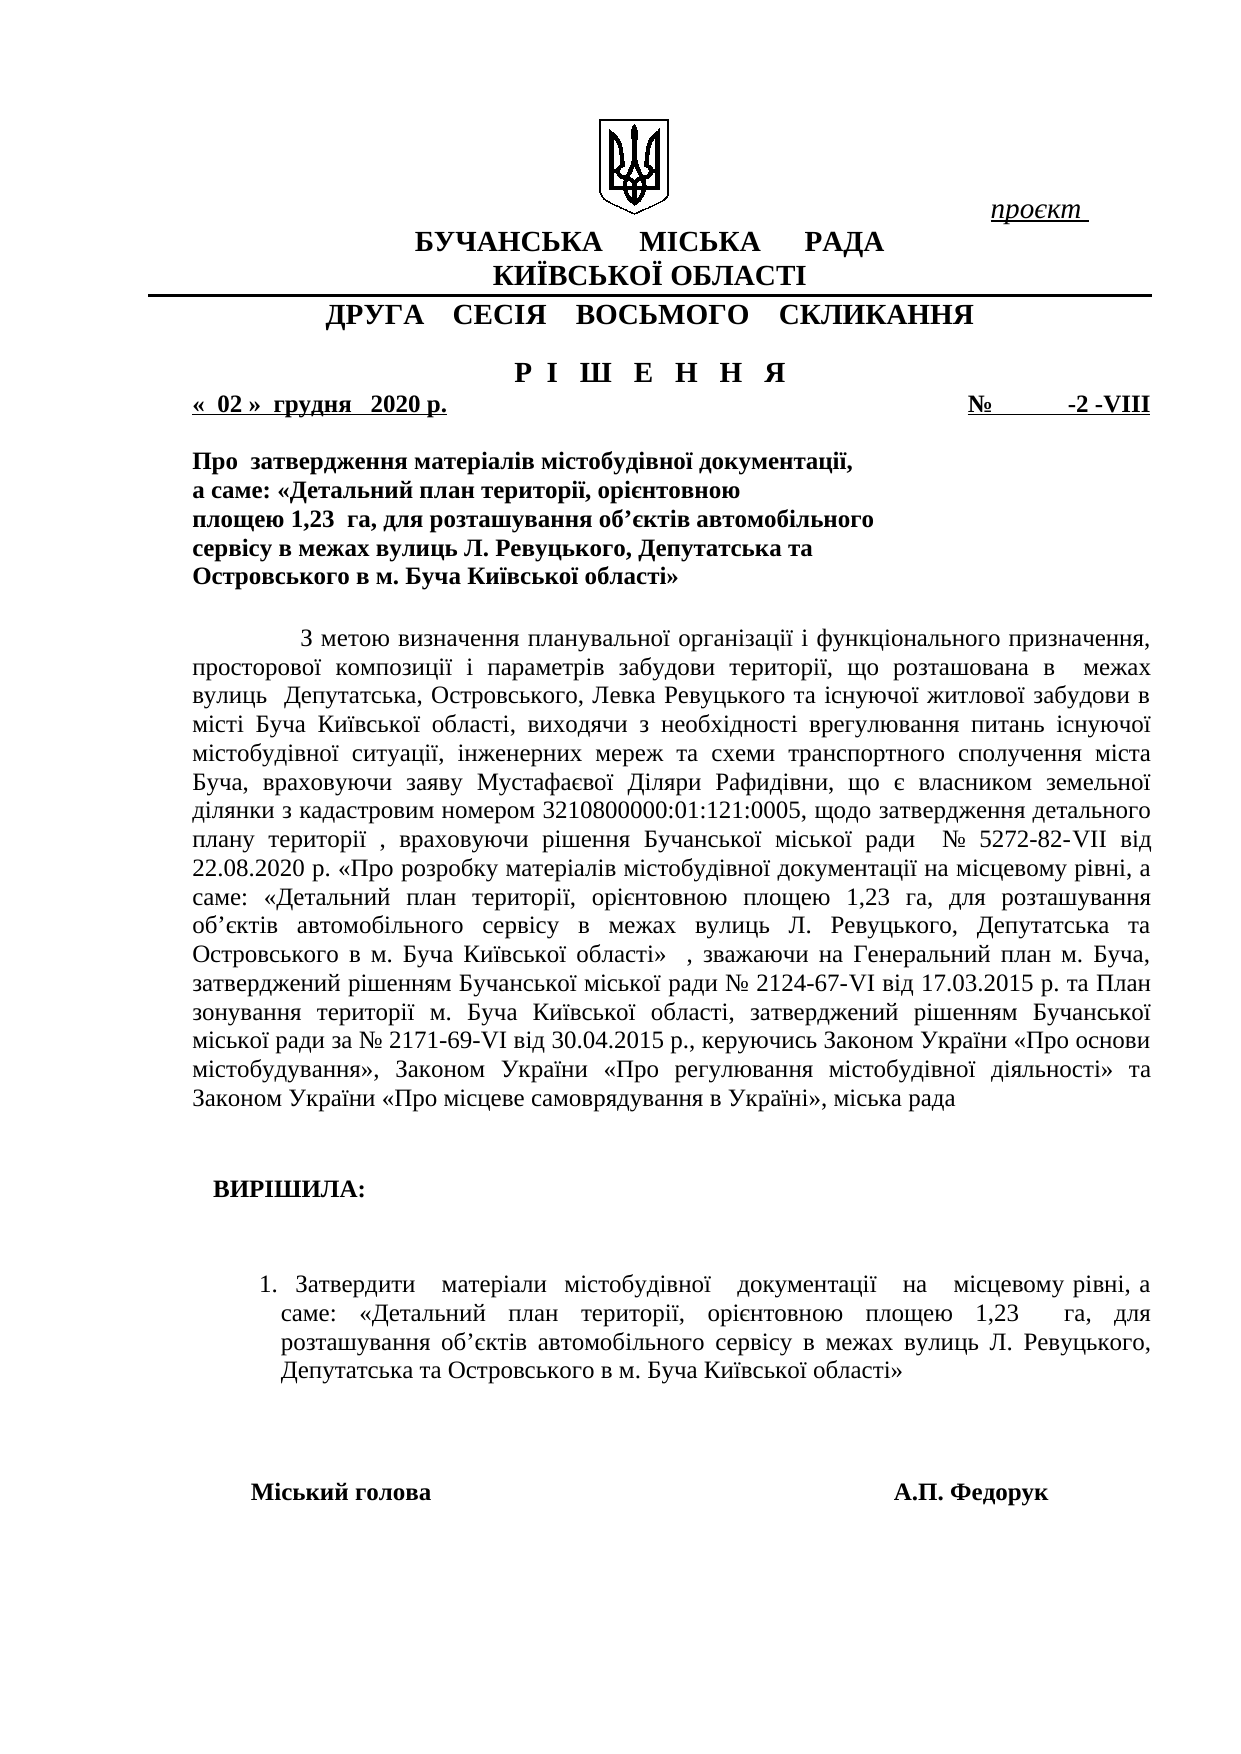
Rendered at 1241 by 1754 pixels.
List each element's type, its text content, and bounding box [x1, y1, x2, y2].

text Про затвердження матеріалів містобудівної документації, [192, 446, 1152, 475]
text Островського в м. Буча Київської області» [192, 561, 1152, 590]
text ДРУГА СЕСІЯ ВОСЬМОГО СКЛИКАННЯ [148, 297, 1152, 330]
text Міський голова А.П. Федорук [148, 1477, 1152, 1505]
list а саме: «Детальний план території, орієнтовною [192, 475, 1152, 504]
text З метою визначення планувальної організації і функціонального призначення, просторової композиції і параметрів забудови території, що розташована в межах вулиць Депутатська, Островського, Левка Ревуцького та існуючої житлової забудови в місті Буча Київської області, виходячи з необхідності врегулювання питань існуючої містобудівної ситуації, інженерних мереж та схеми транспортного сполучення міста Буча, враховуючи заяву Мустафаєвої Діляри Рафидівни, що є власником земельної ділянки з кадастровим номером 3210800000:01:121:0005, щодо затвердження детального плану території , враховуючи рішення Бучанської міської ради № 5272-82-VІІ від 22.08.2020 р. «Про розробку матеріалів містобудівної документації на місцевому рівні, а саме: «Детальний план території, орієнтовною площею 1,23 га, для розташування об’єктів автомобільного сервісу в межах вулиць Л. Ревуцького, Депутатська та Островського в м. Буча Київської області» , зважаючи на Генеральний план м. Буча, затверджений рішенням Бучанської міської ради № 2124-67-VІ від 17.03.2015 р. та План зонування території м. Буча Київської області, затверджений рішенням Бучанської міської ради за № 2171-69-VІ від 30.04.2015 р., керуючись Законом України «Про основи містобудування», Законом України «Про регулювання містобудівної діяльності» та Законом України «Про місцеве самоврядування в Україні», міська рада [192, 623, 1152, 1112]
subtitle проєкт [148, 113, 1152, 224]
text БУЧАНСЬКА МІСЬКА РАДА [148, 224, 1152, 258]
text ВИРІШИЛА: [148, 1174, 1152, 1203]
text 1. Затвердити матеріали містобудівної документації на місцевому рівні, а саме: «Детальний план території, орієнтовною площею 1,23 га, для розташування об’єктів автомобільного сервісу в межах вулиць Л. Ревуцького, Депутатська та Островського в м. Буча Київської області» [207, 1269, 1152, 1384]
list сервісу в межах вулиць Л. Ревуцького, Депутатська та [192, 533, 1152, 561]
list « 02 » грудня 2020 р. № -2 -VIII [192, 389, 1152, 418]
subtitle Р І Ш Е Н Н Я [148, 355, 1152, 389]
list площею 1,23 га, для розташування об’єктів автомобільного [192, 504, 1152, 533]
subtitle КИЇВСЬКОЇ ОБЛАСТІ [148, 258, 1152, 294]
